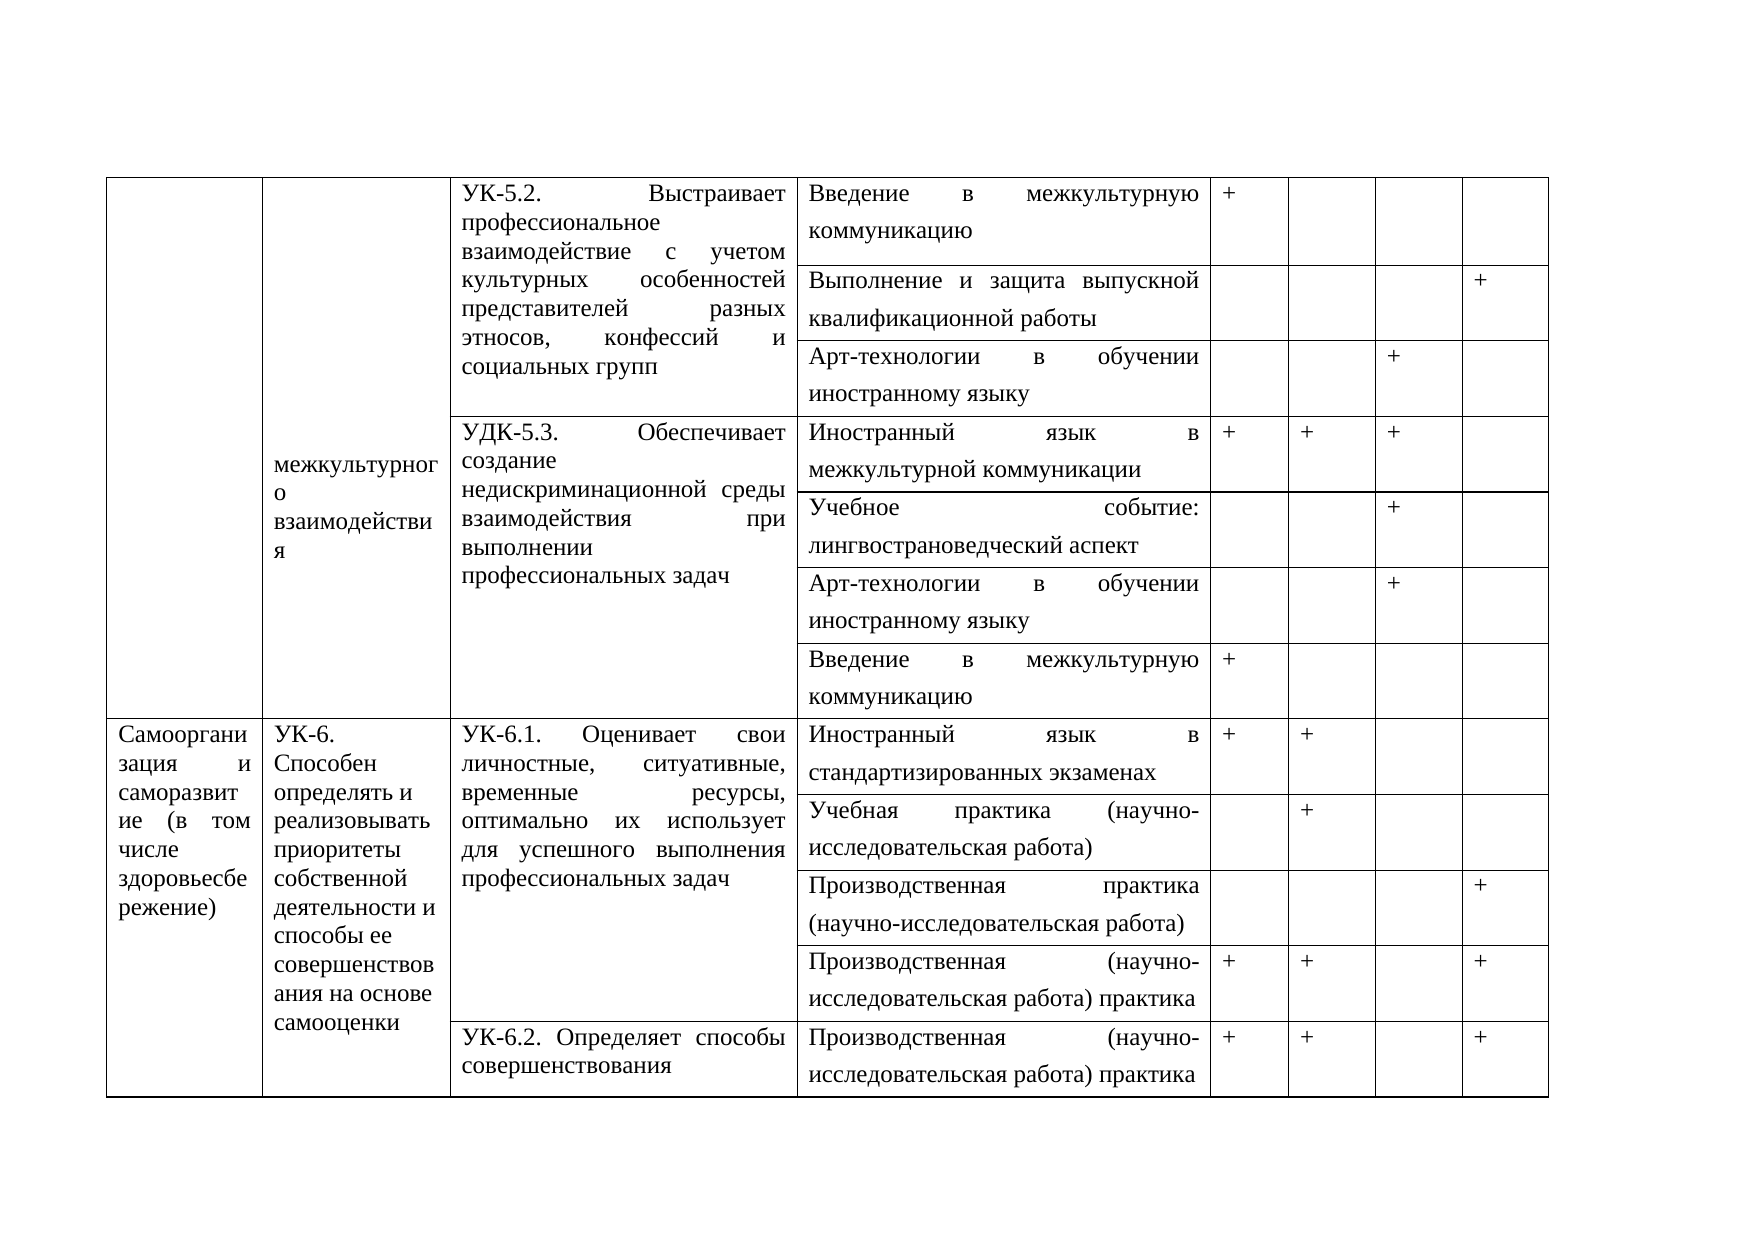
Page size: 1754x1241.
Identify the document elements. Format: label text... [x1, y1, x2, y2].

table_cell Самоорганизация и саморазвитие (в том числе здоровьесбережение) [107, 719, 262, 1096]
table_cell [1289, 871, 1375, 945]
table_cell [1376, 644, 1462, 718]
table_cell [1463, 644, 1548, 718]
table_cell [1463, 341, 1548, 416]
table_cell УДК-5.3. Обеспечивает создание недискриминационной среды взаимодействия при выполнении профессиональных задач [451, 417, 797, 718]
table_cell + [1211, 417, 1288, 491]
table_cell + [1376, 341, 1462, 416]
table_cell + [1463, 946, 1548, 1021]
table_cell [1289, 178, 1375, 264]
table_cell + [1211, 719, 1288, 794]
table_cell [1463, 795, 1548, 869]
table_cell + [1289, 1022, 1375, 1096]
table_cell [1376, 178, 1462, 264]
table_cell [1211, 871, 1288, 945]
table_cell + [1289, 417, 1375, 491]
table_cell [1211, 493, 1288, 567]
table_cell Учебное событие: лингвострановедческий аспект [798, 493, 1210, 567]
table_cell Иностранный язык в стандартизированных экзаменах [798, 719, 1210, 794]
table_cell + [1289, 719, 1375, 794]
table_cell + [1211, 1022, 1288, 1096]
table_cell [1376, 266, 1462, 340]
table_cell УК-6.1. Оценивает свои личностные, ситуативные, временные ресурсы, оптимально их использует для успешного выполнения профессиональных задач [451, 719, 797, 1021]
table_cell + [1211, 178, 1288, 264]
table_cell Иностранный язык в межкультурной коммуникации [798, 417, 1210, 491]
table_cell [1211, 795, 1288, 869]
table_cell + [1463, 871, 1548, 945]
table_cell Учебная практика (научно-исследовательская работа) [798, 795, 1210, 869]
table_cell + [1211, 946, 1288, 1021]
table_cell + [1463, 1022, 1548, 1096]
table_cell [1463, 568, 1548, 643]
table_cell УК-5.2. Выстраивает профессиональное взаимодействие с учетом культурных особенностей представителей разных этносов, конфессий и социальных групп [451, 178, 797, 416]
table_cell [1463, 417, 1548, 491]
table_cell Введение в межкультурную коммуникацию [798, 178, 1210, 264]
table_cell [1463, 719, 1548, 794]
table_cell Арт-технологии в обучении иностранному языку [798, 568, 1210, 643]
table_cell [1376, 719, 1462, 794]
table_cell [1211, 266, 1288, 340]
table_cell [1211, 568, 1288, 643]
table_cell [1289, 493, 1375, 567]
table_cell [1376, 871, 1462, 945]
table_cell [798, 341, 1210, 416]
table_cell [1289, 568, 1375, 643]
table_cell [1463, 178, 1548, 264]
table_cell Производственная (научно-исследовательская работа) практика [798, 946, 1210, 1021]
table_cell + [1211, 644, 1288, 718]
table_cell [1463, 493, 1548, 567]
table_cell [1289, 644, 1375, 718]
table_cell [1289, 266, 1375, 340]
table_cell Производственная (научно-исследовательская работа) практика [798, 1022, 1210, 1096]
table_cell + [1463, 266, 1548, 340]
table_cell + [1289, 946, 1375, 1021]
table_cell + [1376, 417, 1462, 491]
table_cell [1211, 341, 1288, 416]
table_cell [451, 1022, 797, 1096]
table_cell [1376, 795, 1462, 869]
table_cell [1376, 946, 1462, 1021]
table_cell + [1289, 795, 1375, 869]
table_cell [1376, 1022, 1462, 1096]
table_cell Производственная практика (научно-исследовательская работа) [798, 871, 1210, 945]
table_cell [1289, 341, 1375, 416]
table_cell + [1376, 493, 1462, 567]
table_cell Выполнение и защита выпускной квалификационной работы [798, 266, 1210, 340]
table_cell Введение в межкультурную коммуникацию [798, 644, 1210, 718]
table_cell + [1376, 568, 1462, 643]
table_cell УК-6. Способен определять и реализовывать приоритеты собственной деятельности и способы ее совершенствования на основе самооценки [263, 719, 450, 1096]
